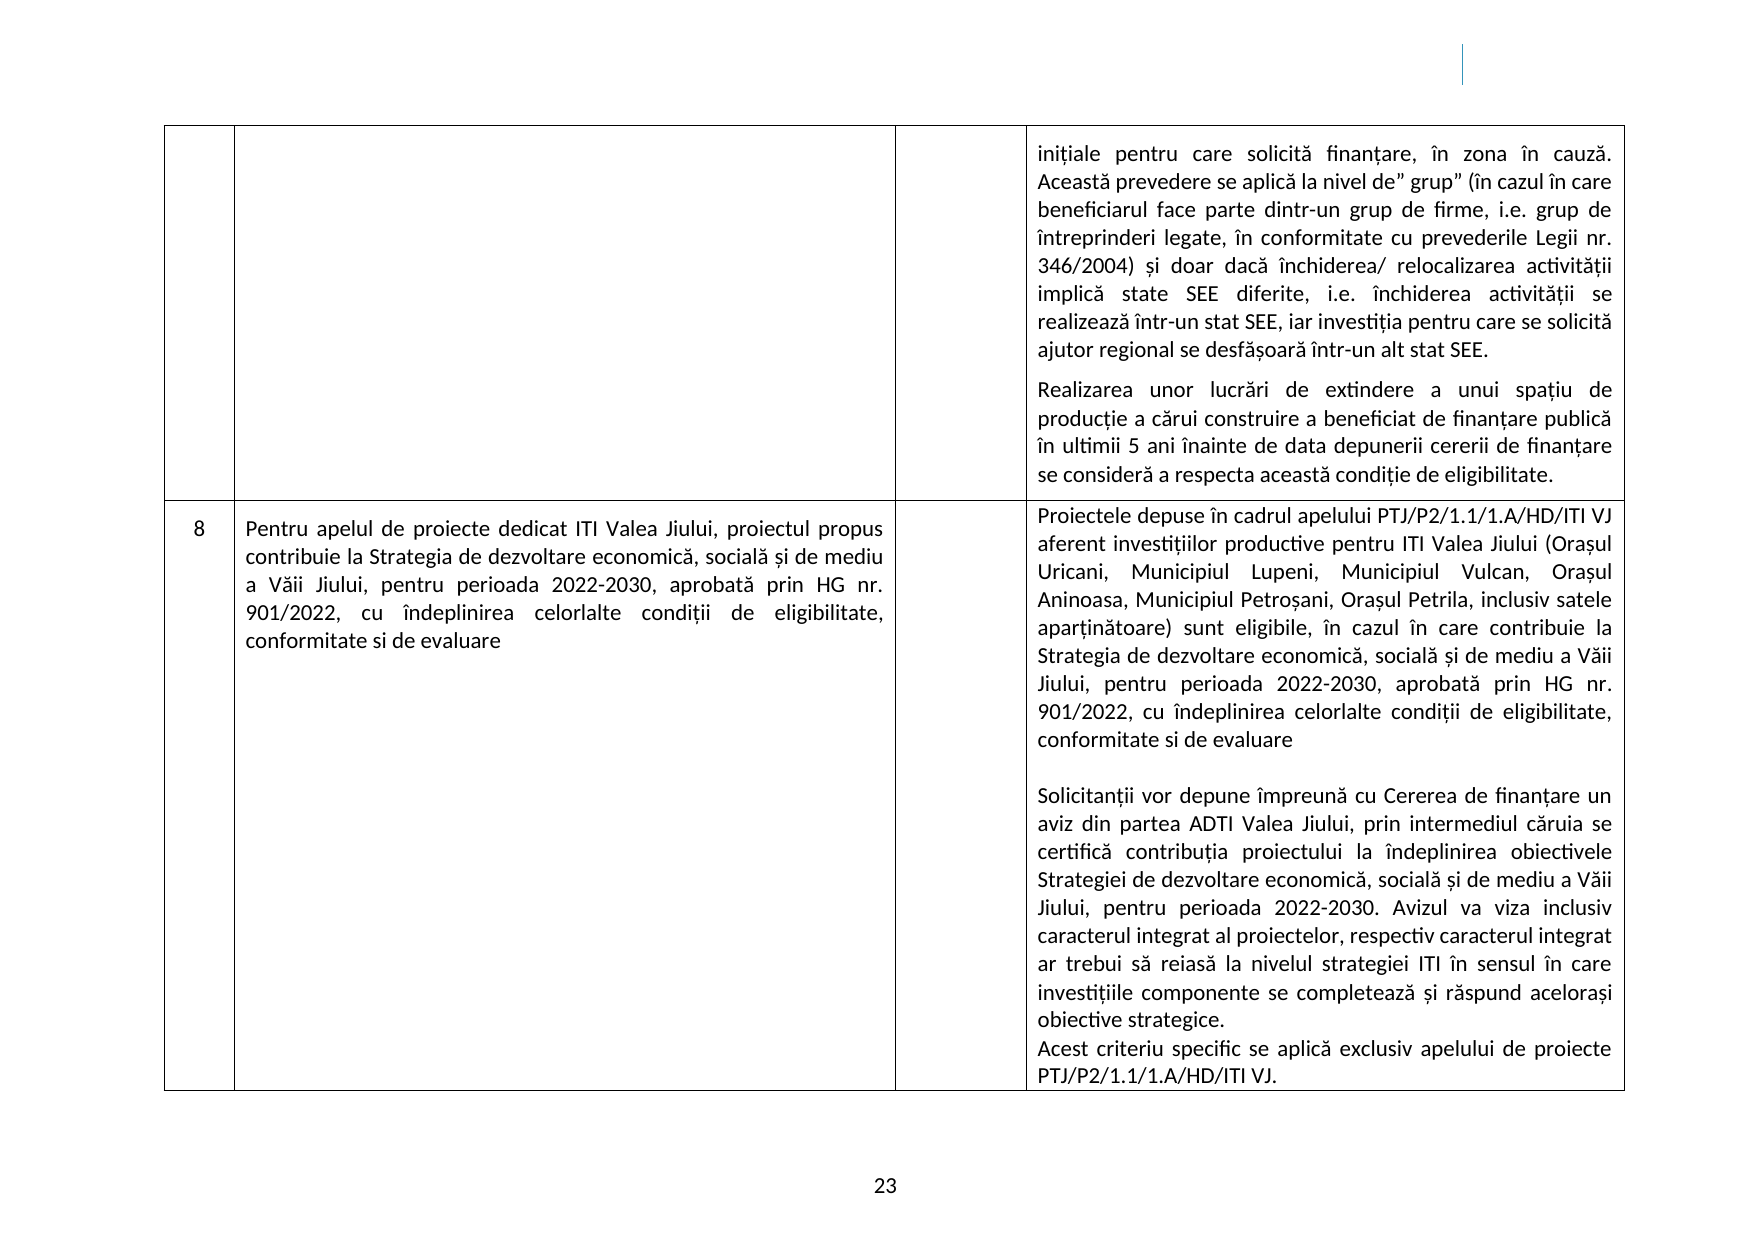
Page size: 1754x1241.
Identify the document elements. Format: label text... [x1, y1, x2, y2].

table_cell 7 [165, 126, 234, 500]
table_cell [896, 501, 1026, 1090]
table_cell 8 [165, 501, 234, 1090]
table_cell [235, 126, 895, 500]
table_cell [235, 501, 895, 1090]
table_cell [896, 126, 1026, 500]
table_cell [1027, 501, 1624, 1090]
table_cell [1027, 126, 1624, 500]
